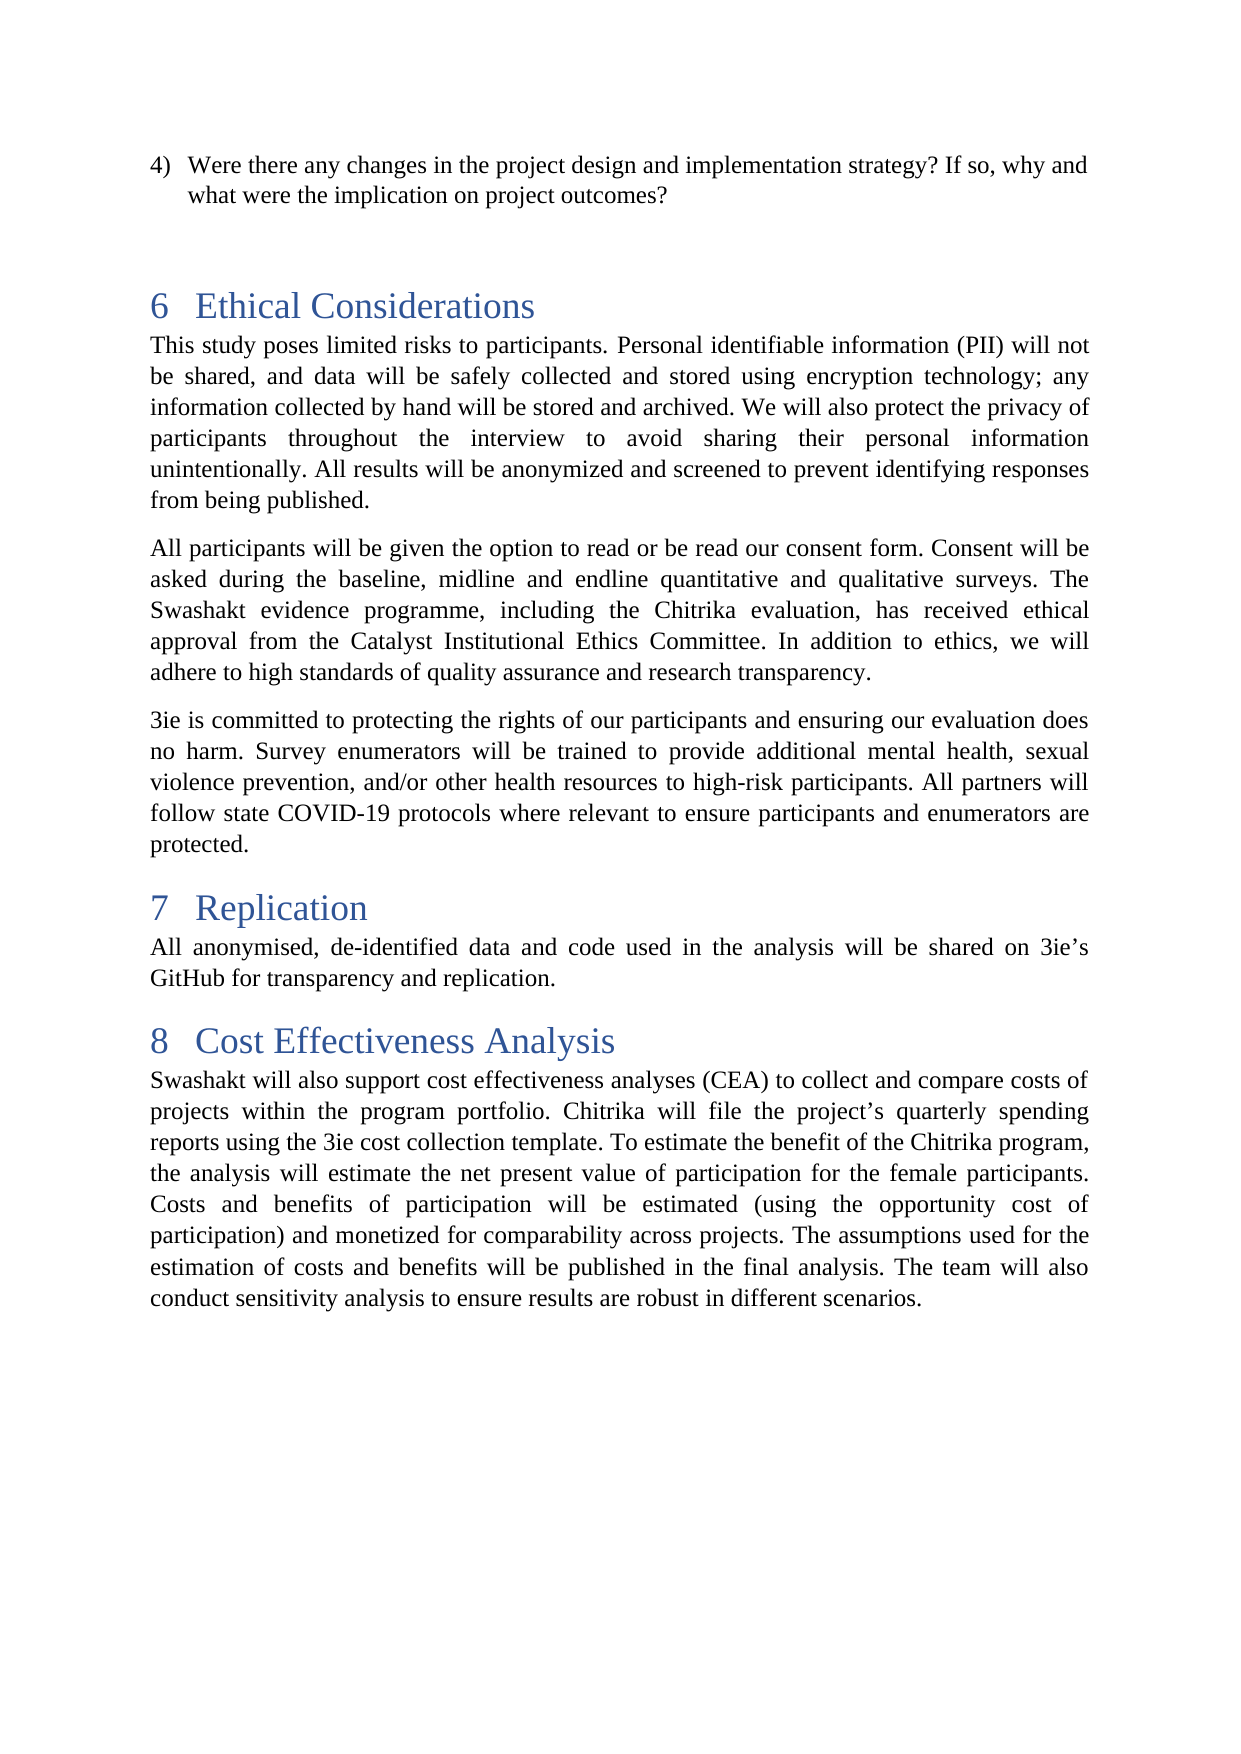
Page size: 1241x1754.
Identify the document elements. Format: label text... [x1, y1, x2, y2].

text This study poses limited risks to participants. Personal identifiable information (PII) will not be shared, and data will be safely collected and stored using encryption technology; any information collected by hand will be stored and archived. We will also protect the privacy of participants throughout the interview to avoid sharing their personal information unintentionally. All results will be anonymized and screened to prevent identifying responses from being published. [150, 330, 1090, 514]
text All anonymised, de-identified data and code used in the analysis will be shared on 3ie’s GitHub for transparency and replication. [150, 932, 1090, 991]
subtitle Ethical Considerations [150, 283, 1090, 327]
text 3ie is committed to protecting the rights of our participants and ensuring our evaluation does no harm. Survey enumerators will be trained to provide additional mental health, sexual violence prevention, and/or other health resources to high-risk participants. All partners will follow state COVID-19 protocols where relevant to ensure participants and enumerators are protected. [150, 705, 1090, 858]
text All participants will be given the option to read or be read our consent form. Consent will be asked during the baseline, midline and endline quantitative and qualitative surveys. The Swashakt evidence programme, including the Chitrika evaluation, has received ethical approval from the Catalyst Institutional Ethics Committee. In addition to ethics, we will adhere to high standards of quality assurance and research transparency. [150, 533, 1090, 686]
subtitle Cost Effectiveness Analysis [150, 1019, 1090, 1062]
subtitle Replication [150, 885, 1090, 928]
list Were there any changes in the project design and implementation strategy? If so, why and what were the implication on project outcomes? [150, 150, 1090, 209]
text Swashakt will also support cost effectiveness analyses (CEA) to collect and compare costs of projects within the program portfolio. Chitrika will file the project’s quarterly spending reports using the 3ie cost collection template. To estimate the benefit of the Chitrika program, the analysis will estimate the net present value of participation for the female participants. Costs and benefits of participation will be estimated (using the opportunity cost of participation) and monetized for comparability across projects. The assumptions used for the estimation of costs and benefits will be published in the final analysis. The team will also conduct sensitivity analysis to ensure results are robust in different scenarios. [150, 1065, 1090, 1311]
